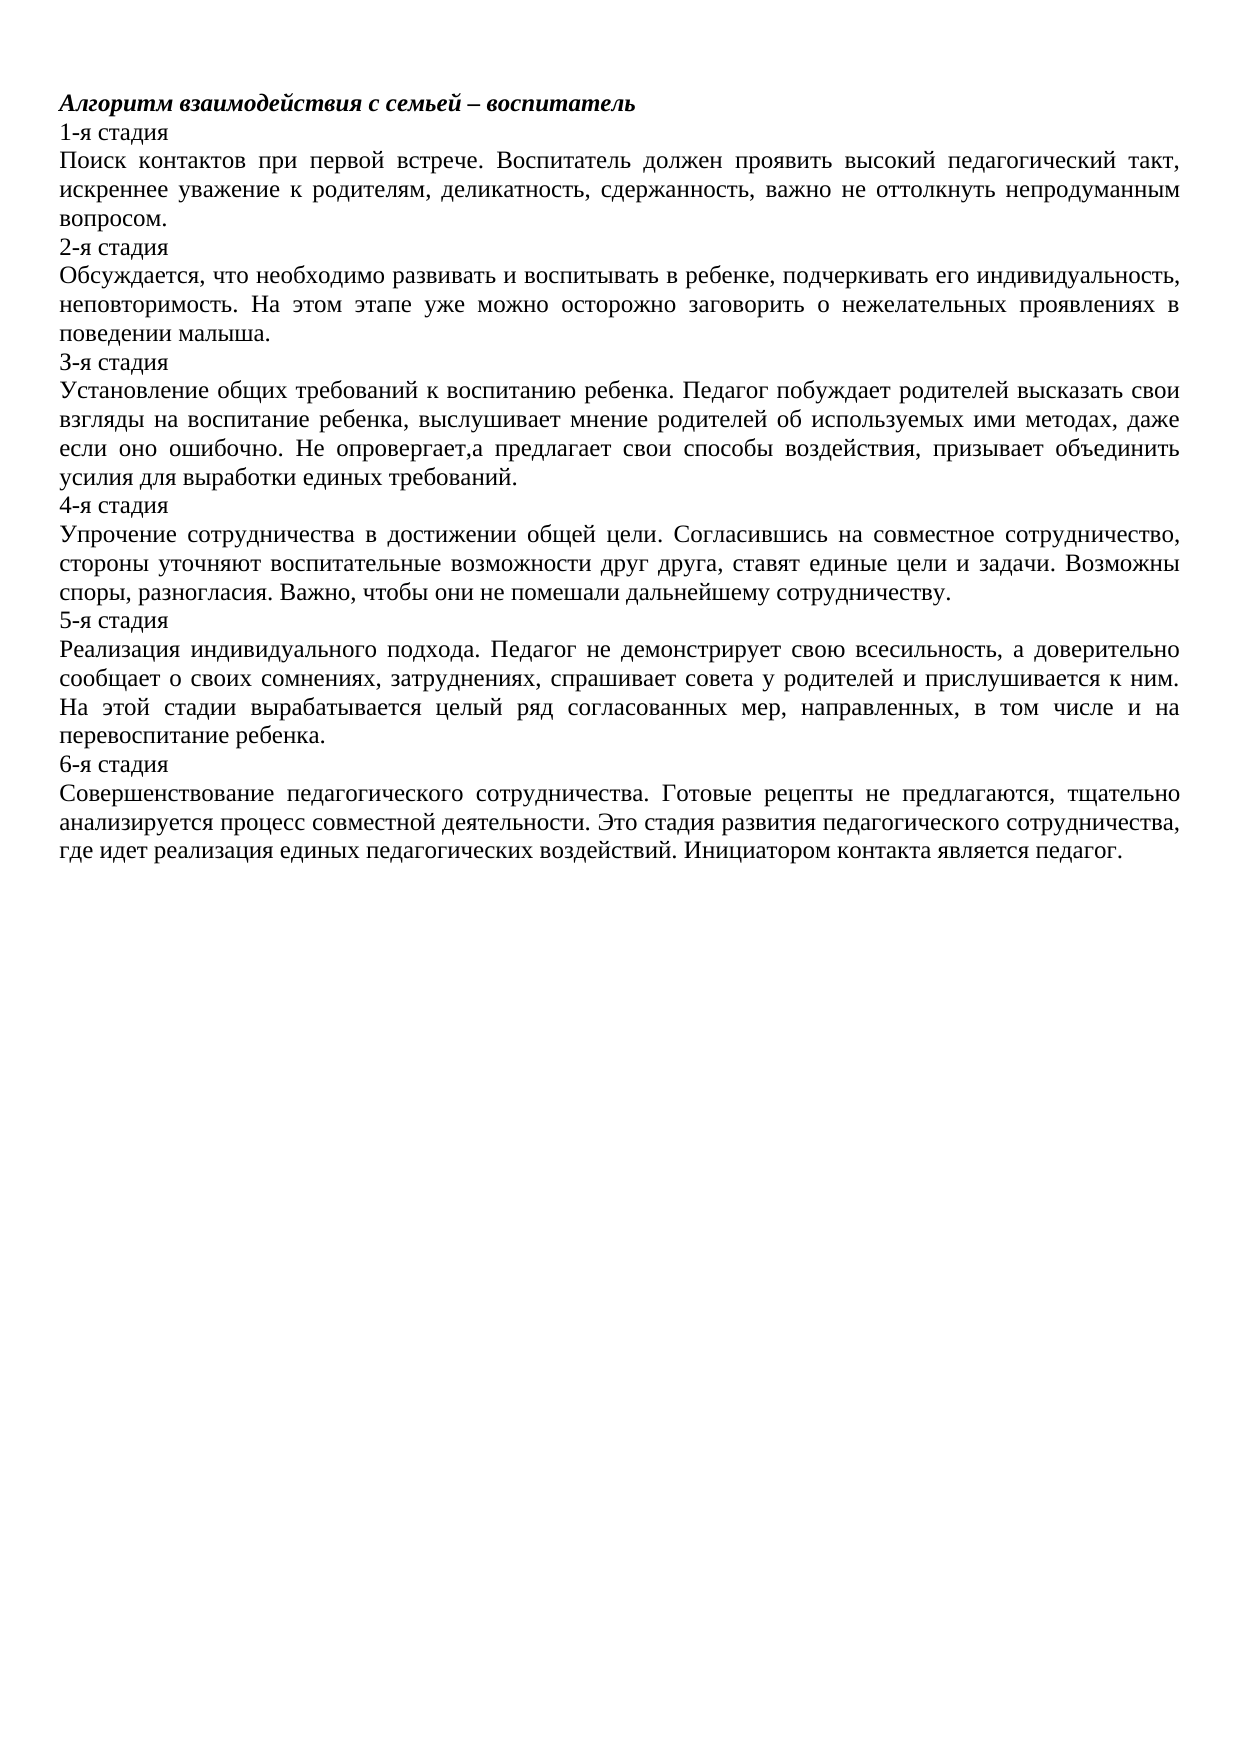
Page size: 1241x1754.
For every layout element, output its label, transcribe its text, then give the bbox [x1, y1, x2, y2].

text Реализация индивидуального подхода. Педагог не демонстрирует свою всесильность, а доверительно сообщает о своих сомнениях, затруднениях, спрашивает совета у родителей и прислушивается к ним. На этой стадии вырабатывается целый ряд согласованных мер, направленных, в том числе и на перевоспитание ребенка. [59, 634, 1181, 749]
text 6-я стадия [59, 749, 1181, 778]
text 4-я стадия [59, 490, 1181, 519]
text З-я стадия [59, 347, 1181, 375]
text 2-я стадия [59, 232, 1181, 260]
text Совершенствование педагогического сотрудничества. Готовые рецепты не предлагаются, тщательно анализируется процесс совместной деятельности. Это стадия развития педагогического сотрудничества, где идет реализация единых педагогических воздействий. Инициатором контакта является педагог. [59, 778, 1181, 864]
text Поиск контактов при первой встрече. Воспитатель должен проявить высокий педагогический такт, искреннее уважение к родителям, деликатность, сдержанность, важно не оттолкнуть непродуманным вопросом. [59, 145, 1181, 232]
text 5-я стадия [59, 605, 1181, 634]
text Алгоритм взаимодействия с семьей – воспитатель [59, 88, 1181, 117]
text Упрочение сотрудничества в достижении общей цели. Согласившись на совместное сотрудничество, стороны уточняют воспитательные возможности друг друга, ставят единые цели и задачи. Возможны споры, разногласия. Важно, чтобы они не помешали дальнейшему сотрудничеству. [59, 519, 1181, 605]
text 1-я стадия [59, 117, 1181, 145]
text Обсуждается, что необходимо развивать и воспитывать в ребенке, подчеркивать его индивидуальность, неповторимость. На этом этапе уже можно осторожно заговорить о нежелательных проявлениях в поведении малыша. [59, 260, 1181, 347]
text Установление общих требований к воспитанию ребенка. Педагог побуждает родителей высказать свои взгляды на воспитание ребенка, выслушивает мнение родителей об используемых ими методах, даже если оно ошибочно. Не опровергает,а предлагает свои способы воздействия, призывает объединить усилия для выработки единых требований. [59, 375, 1181, 490]
